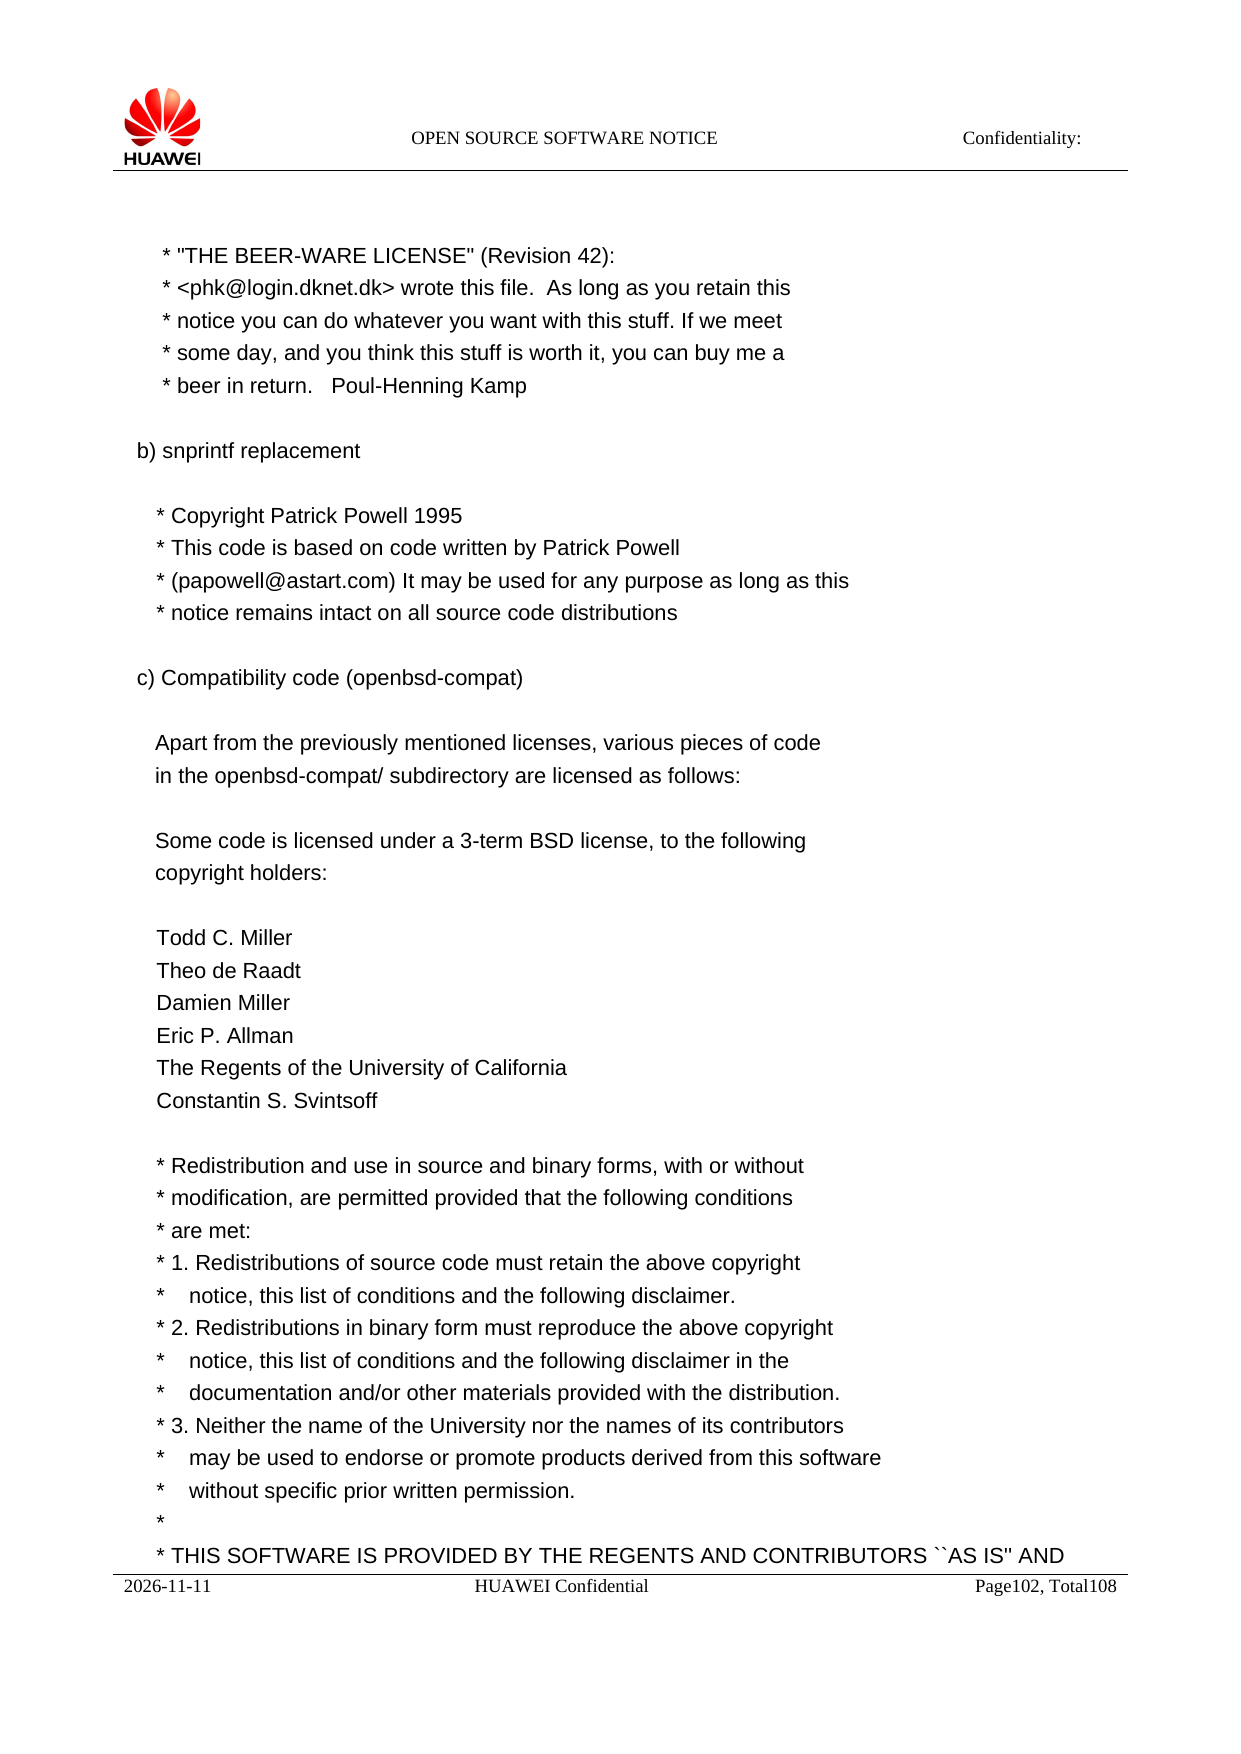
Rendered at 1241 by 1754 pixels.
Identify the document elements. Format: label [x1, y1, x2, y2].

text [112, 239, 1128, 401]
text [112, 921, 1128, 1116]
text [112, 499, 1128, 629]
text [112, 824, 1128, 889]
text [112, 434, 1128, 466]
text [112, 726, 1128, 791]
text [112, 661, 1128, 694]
picture [124, 88, 201, 165]
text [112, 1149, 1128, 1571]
